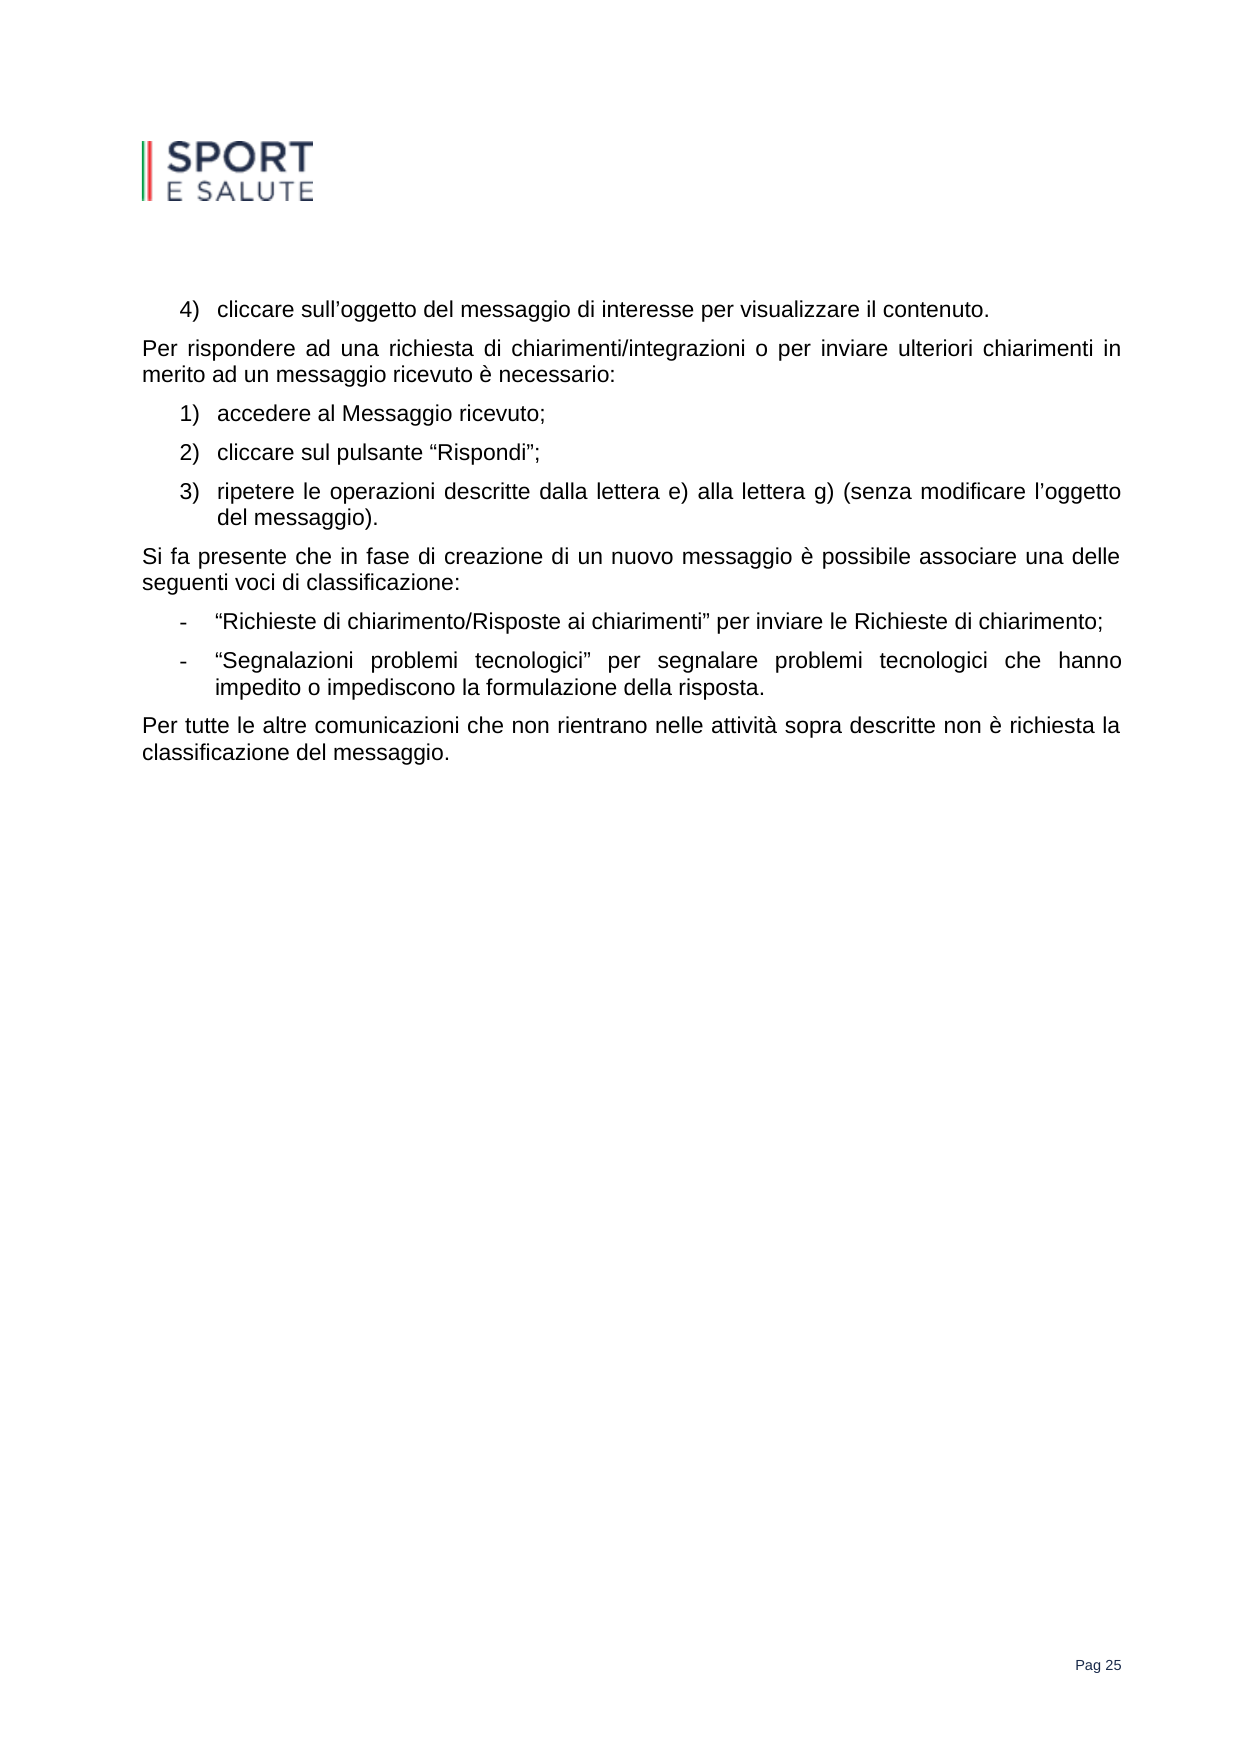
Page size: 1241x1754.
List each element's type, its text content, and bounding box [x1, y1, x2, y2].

list ripetere le operazioni descritte dalla lettera e) alla lettera g) (senza modificare l’oggetto del messaggio). [179, 478, 1122, 530]
list cliccare sull’oggetto del messaggio di interesse per visualizzare il contenuto. [179, 296, 1122, 322]
picture [141, 141, 313, 201]
list cliccare sul pulsante “Rispondi”; [179, 439, 1122, 465]
list accedere al Messaggio ricevuto; [179, 400, 1122, 426]
text Per rispondere ad una richiesta di chiarimenti/integrazioni o per inviare ulteriori chiarimenti in merito ad un messaggio ricevuto è necessario: [142, 335, 1122, 387]
text Per tutte le altre comunicazioni che non rientrano nelle attività sopra descritte non è richiesta la classificazione del messaggio. [142, 712, 1122, 765]
text Si fa presente che in fase di creazione di un nuovo messaggio è possibile associare una delle seguenti voci di classificazione: [142, 543, 1122, 596]
list “Segnalazioni problemi tecnologici” per segnalare problemi tecnologici che hanno impedito o impediscono la formulazione della risposta. [179, 647, 1122, 700]
list “Richieste di chiarimento/Risposte ai chiarimenti” per inviare le Richieste di chiarimento; [179, 608, 1122, 634]
